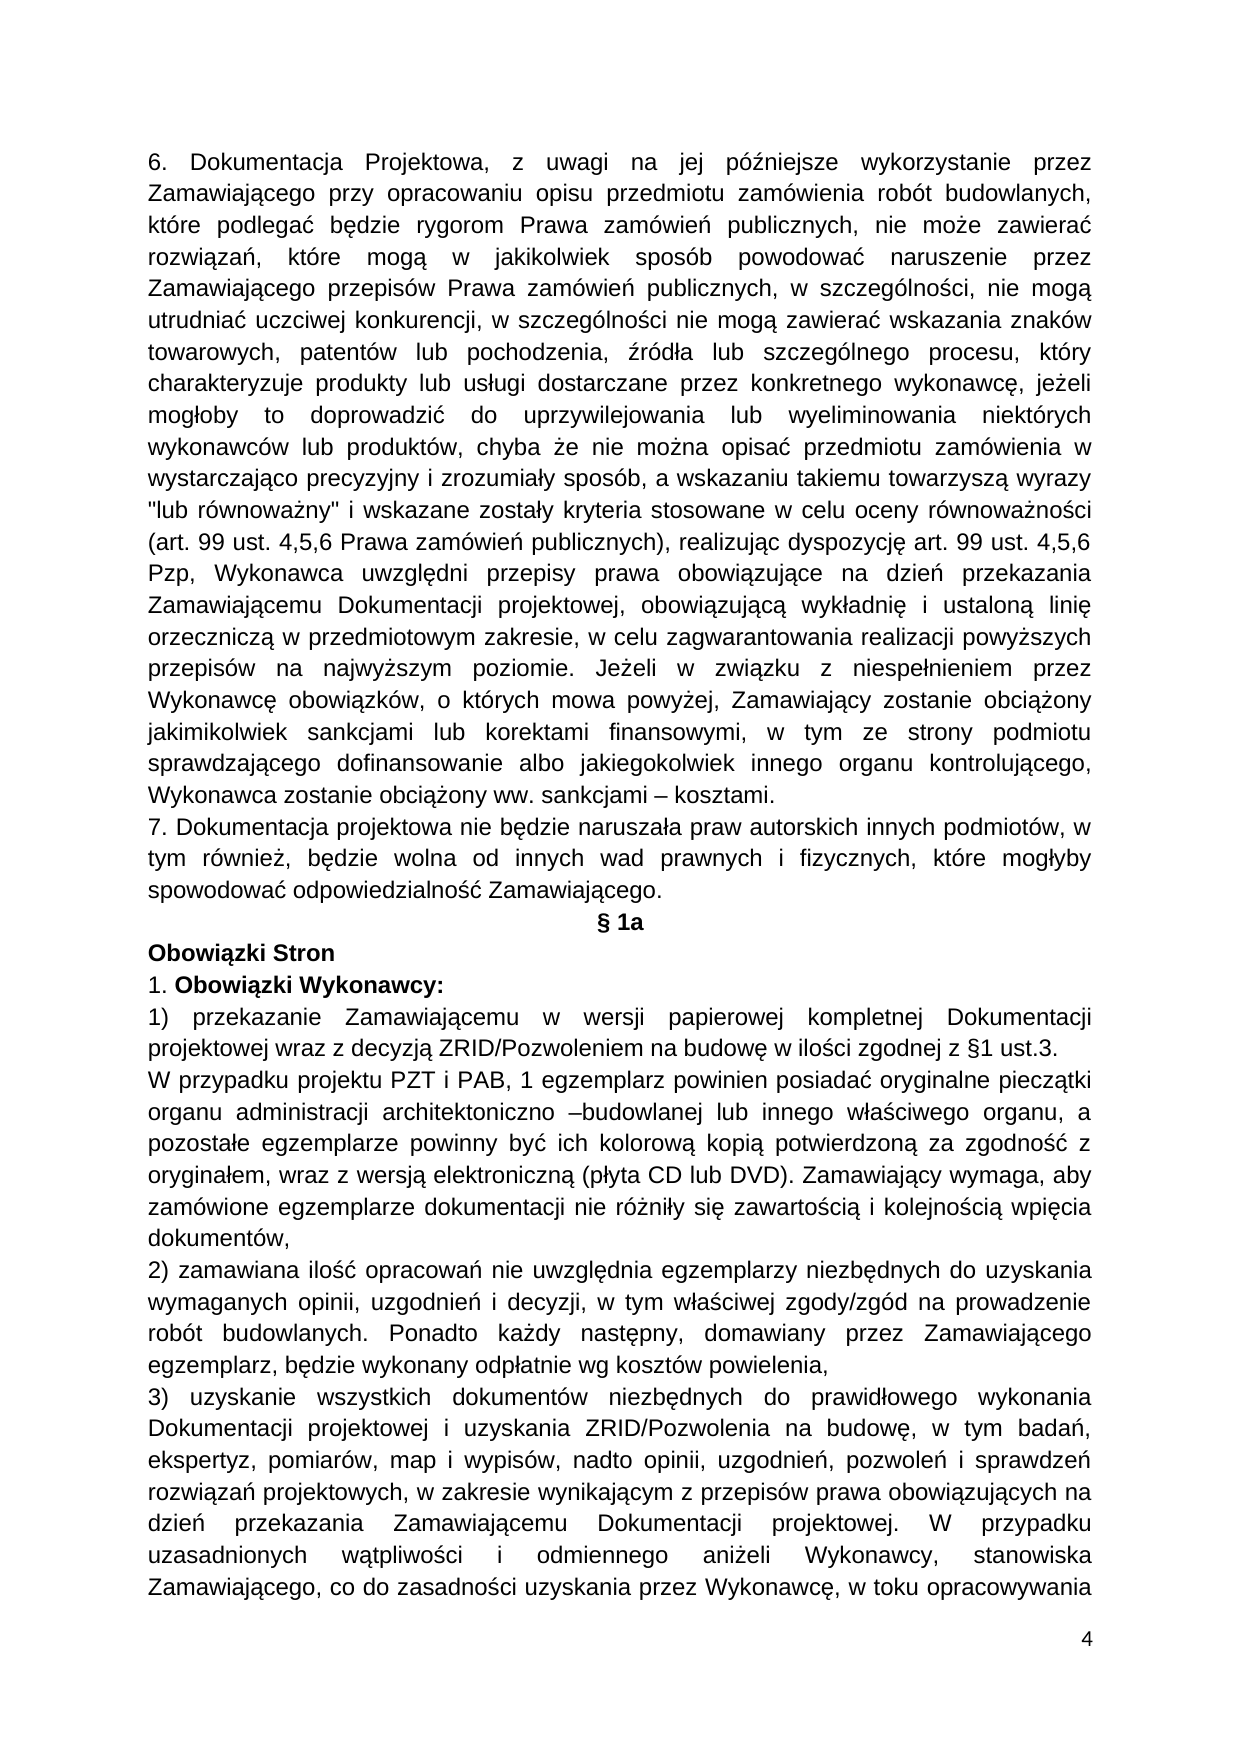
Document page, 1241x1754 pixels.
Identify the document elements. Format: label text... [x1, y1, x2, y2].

text 2) zamawiana ilość opracowań nie uwzględnia egzemplarzy niezbędnych do uzyskania wymaganych opinii, uzgodnień i decyzji, w tym właściwej zgody/zgód na prowadzenie robót budowlanych. Ponadto każdy następny, domawiany przez Zamawiającego egzemplarz, będzie wykonany odpłatnie wg kosztów powielenia, [148, 1256, 1093, 1378]
text 1. Obowiązki Wykonawcy: [148, 971, 1093, 998]
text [148, 1383, 1093, 1600]
text 7. Dokumentacja projektowa nie będzie naruszała praw autorskich innych podmiotów, w tym również, będzie wolna od innych wad prawnych i fizycznych, które mogłyby spowodować odpowiedzialność Zamawiającego. [148, 813, 1093, 903]
text § 1a [148, 908, 1093, 935]
text 6. Dokumentacja Projektowa, z uwagi na jej późniejsze wykorzystanie przez Zamawiającego przy opracowaniu opisu przedmiotu zamówienia robót budowlanych, które podlegać będzie rygorom Prawa zamówień publicznych, nie może zawierać rozwiązań, które mogą w jakikolwiek sposób powodować naruszenie przez Zamawiającego przepisów Prawa zamówień publicznych, w szczególności, nie mogą utrudniać uczciwej konkurencji, w szczególności nie mogą zawierać wskazania znaków towarowych, patentów lub pochodzenia, źródła lub szczególnego procesu, który charakteryzuje produkty lub usługi dostarczane przez konkretnego wykonawcę, jeżeli mogłoby to doprowadzić do uprzywilejowania lub wyeliminowania niektórych wykonawców lub produktów, chyba że nie można opisać przedmiotu zamówienia w wystarczająco precyzyjny i zrozumiały sposób, a wskazaniu takiemu towarzyszą wyrazy "lub równoważny" i wskazane zostały kryteria stosowane w celu oceny równoważności (art. 99 ust. 4,5,6 Prawa zamówień publicznych), realizując dyspozycję art. 99 ust. 4,5,6 Pzp, Wykonawca uwzględni przepisy prawa obowiązujące na dzień przekazania Zamawiającemu Dokumentacji projektowej, obowiązującą wykładnię i ustaloną linię orzeczniczą w przedmiotowym zakresie, w celu zagwarantowania realizacji powyższych przepisów na najwyższym poziomie. Jeżeli w związku z niespełnieniem przez Wykonawcę obowiązków, o których mowa powyżej, Zamawiający zostanie obciążony jakimikolwiek sankcjami lub korektami finansowymi, w tym ze strony podmiotu sprawdzającego dofinansowanie albo jakiegokolwiek innego organu kontrolującego, Wykonawca zostanie obciążony ww. sankcjami – kosztami. [148, 148, 1093, 808]
text Obowiązki Stron [148, 939, 1093, 967]
text W przypadku projektu PZT i PAB, 1 egzemplarz powinien posiadać oryginalne pieczątki organu administracji architektoniczno –budowlanej lub innego właściwego organu, a pozostałe egzemplarze powinny być ich kolorową kopią potwierdzoną za zgodność z oryginałem, wraz z wersją elektroniczną (płyta CD lub DVD). Zamawiający wymaga, aby zamówione egzemplarze dokumentacji nie różniły się zawartością i kolejnością wpięcia dokumentów, [148, 1066, 1093, 1252]
text 1) przekazanie Zamawiającemu w wersji papierowej kompletnej Dokumentacji projektowej wraz z decyzją ZRID/Pozwoleniem na budowę w ilości zgodnej z §1 ust.3. [148, 1003, 1093, 1062]
